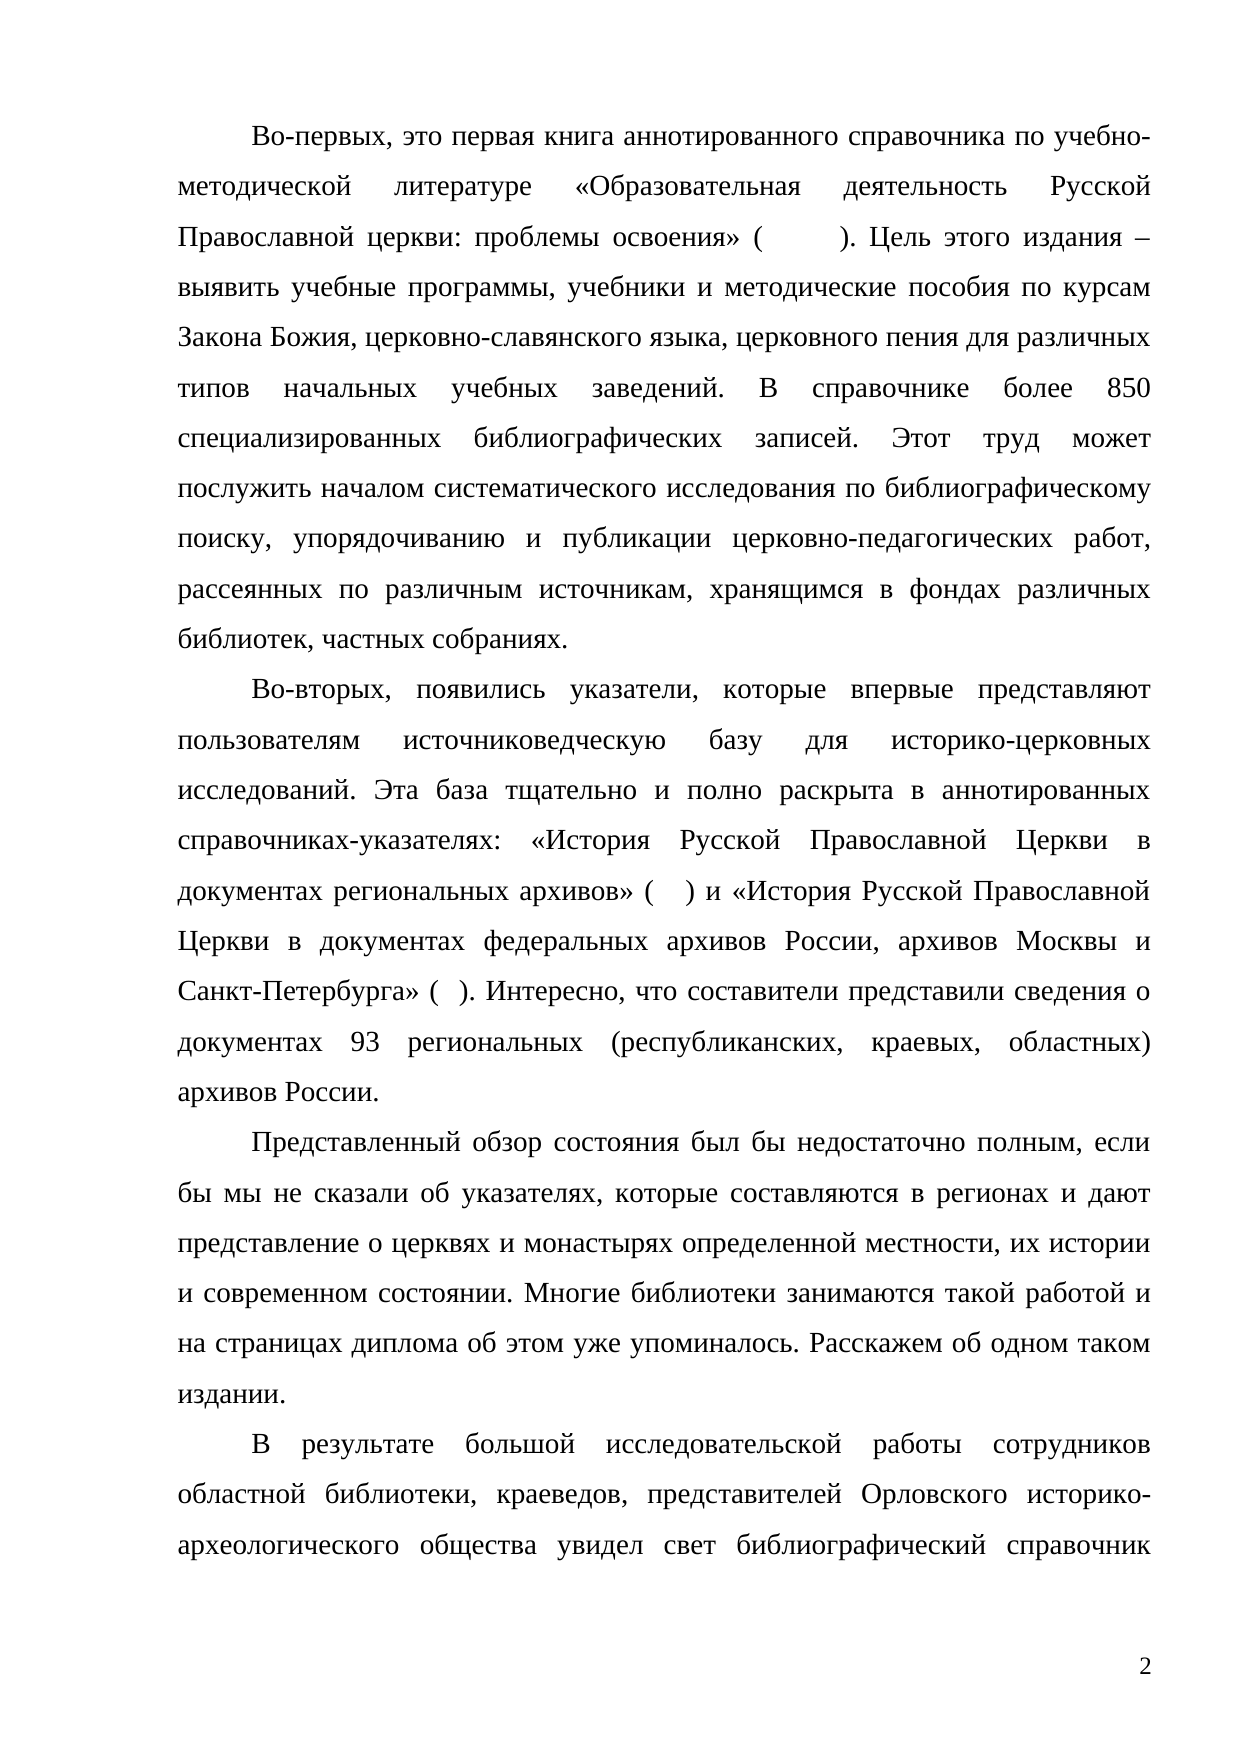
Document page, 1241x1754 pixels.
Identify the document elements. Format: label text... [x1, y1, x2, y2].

text Во-вторых, появились указатели, которые впервые представляют пользователям источниковедческую базу для историко-церковных исследований. Эта база тщательно и полно раскрыта в аннотированных справочниках-указателях: «История Русской Православной Церкви в документах региональных архивов» ( ) и «История Русской Православной Церкви в документах федеральных архивов России, архивов Москвы и Санкт-Петербурга» ( ). Интересно, что составители представили сведения о документах 93 региональных (республиканских, краевых, областных) архивов России. [177, 672, 1152, 1108]
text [177, 1426, 1152, 1560]
text Во-первых, это первая книга аннотированного справочника по учебно-методической литературе «Образовательная деятельность Русской Православной церкви: проблемы освоения» ( ). Цель этого издания – выявить учебные программы, учебники и методические пособия по курсам Закона Божия, церковно-славянского языка, церковного пения для различных типов начальных учебных заведений. В справочнике более 850 специализированных библиографических записей. Этот труд может послужить началом систематического исследования по библиографическому поиску, упорядочиванию и публикации церковно-педагогических работ, рассеянных по различным источникам, хранящимся в фондах различных библиотек, частных собраниях. [177, 118, 1152, 655]
text Представленный обзор состояния был бы недостаточно полным, если бы мы не сказали об указателях, которые составляются в регионах и дают представление о церквях и монастырях определенной местности, их истории и современном состоянии. Многие библиотеки занимаются такой работой и на страницах диплома об этом уже упоминалось. Расскажем об одном таком издании. [177, 1124, 1152, 1409]
